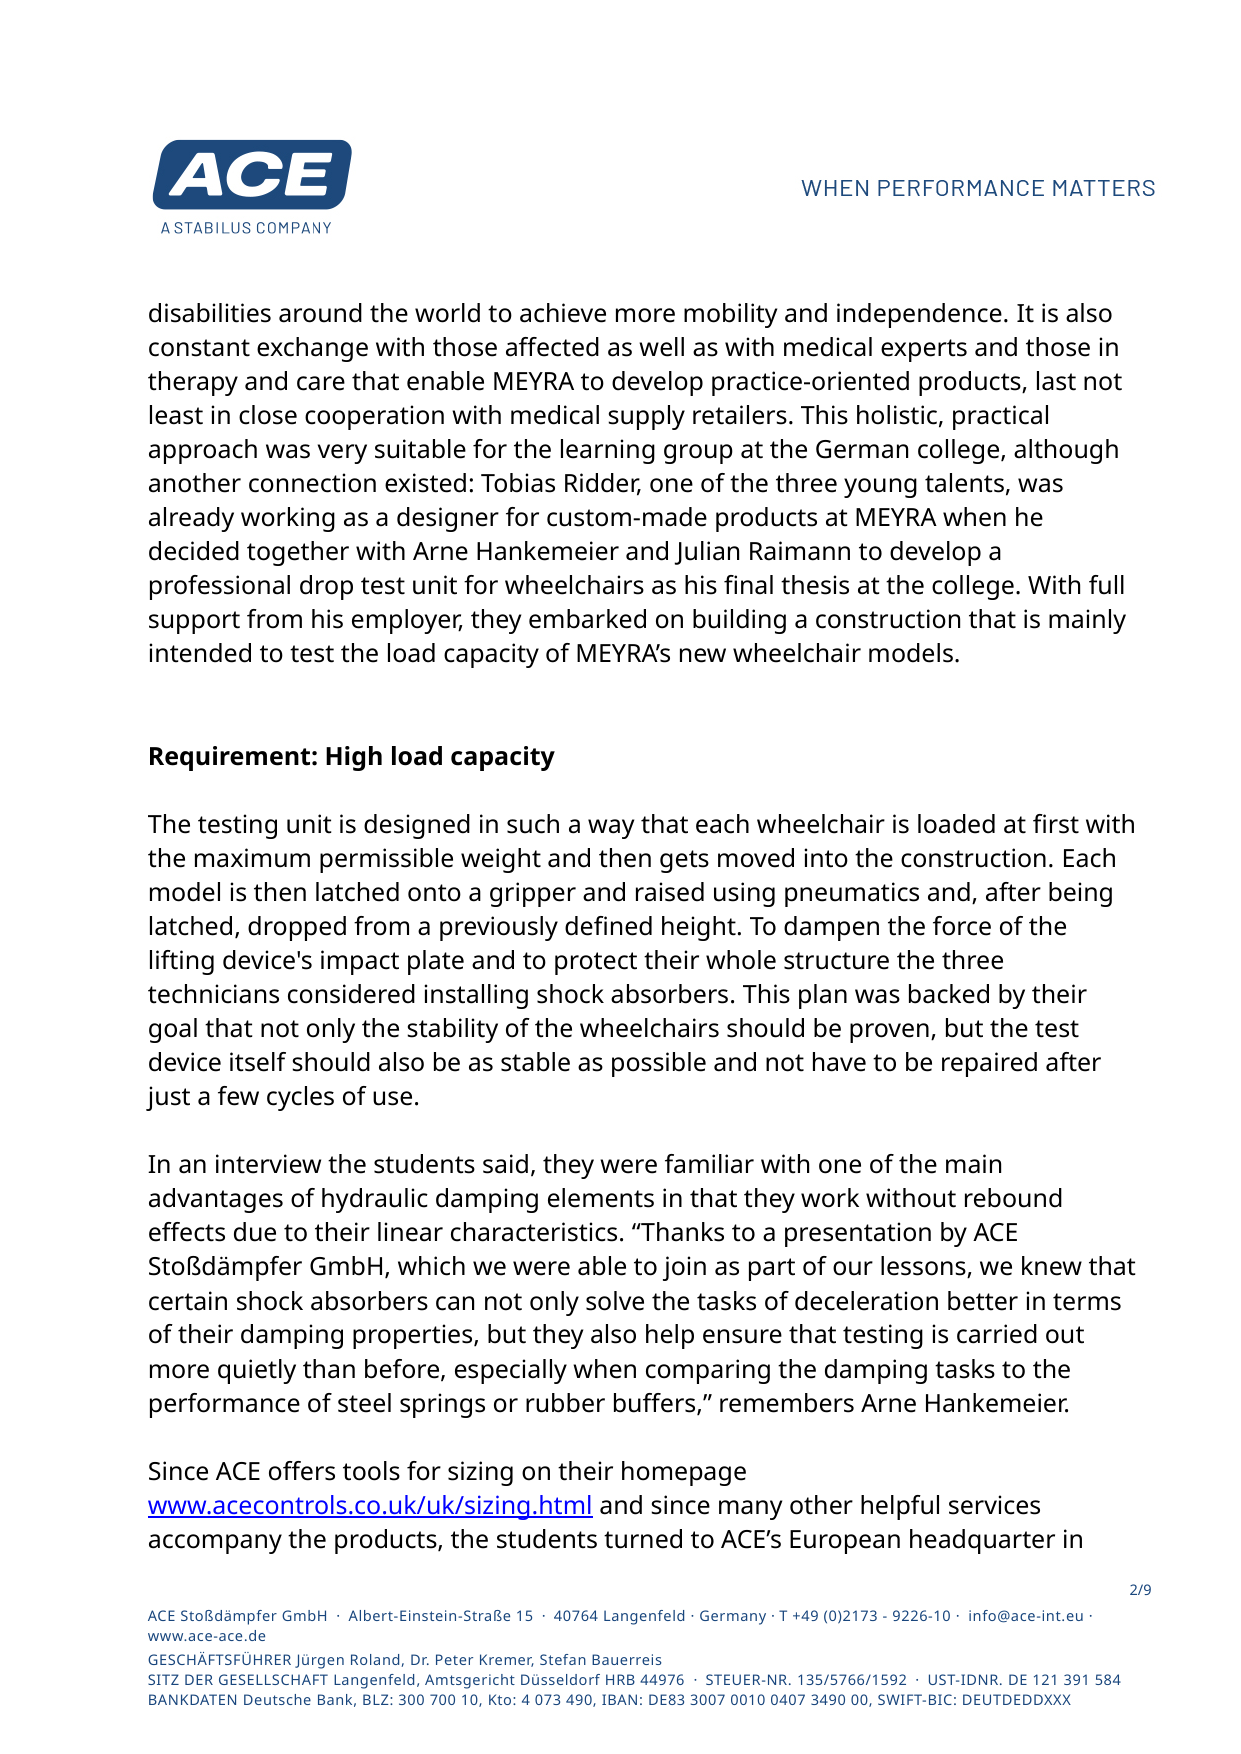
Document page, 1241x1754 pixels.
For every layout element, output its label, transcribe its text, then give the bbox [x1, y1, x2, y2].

picture [5, 48, 1241, 284]
text Requirement: High load capacity [148, 738, 1137, 772]
text The testing unit is designed in such a way that each wheelchair is loaded at first with the maximum permissible weight and then gets moved into the construction. Each model is then latched onto a gripper and raised using pneumatics and, after being latched, dropped from a previously defined height. To dampen the force of the lifting device's impact plate and to protect their whole structure the three technicians considered installing shock absorbers. This plan was backed by their goal that not only the stability of the wheelchairs should be proven, but the test device itself should also be as stable as possible and not have to be repaired after just a few cycles of use. [148, 806, 1137, 1113]
text In an interview the students said, they were familiar with one of the main advantages of hydraulic damping elements in that they work without rebound effects due to their linear characteristics. “Thanks to a presentation by ACE Stoßdämpfer GmbH, which we were able to join as part of our lessons, we knew that certain shock absorbers can not only solve the tasks of deceleration better in terms of their damping properties, but they also help ensure that testing is carried out more quietly than before, especially when comparing the damping tasks to the performance of steel springs or rubber buffers,” remembers Arne Hankemeier. [148, 1147, 1137, 1419]
